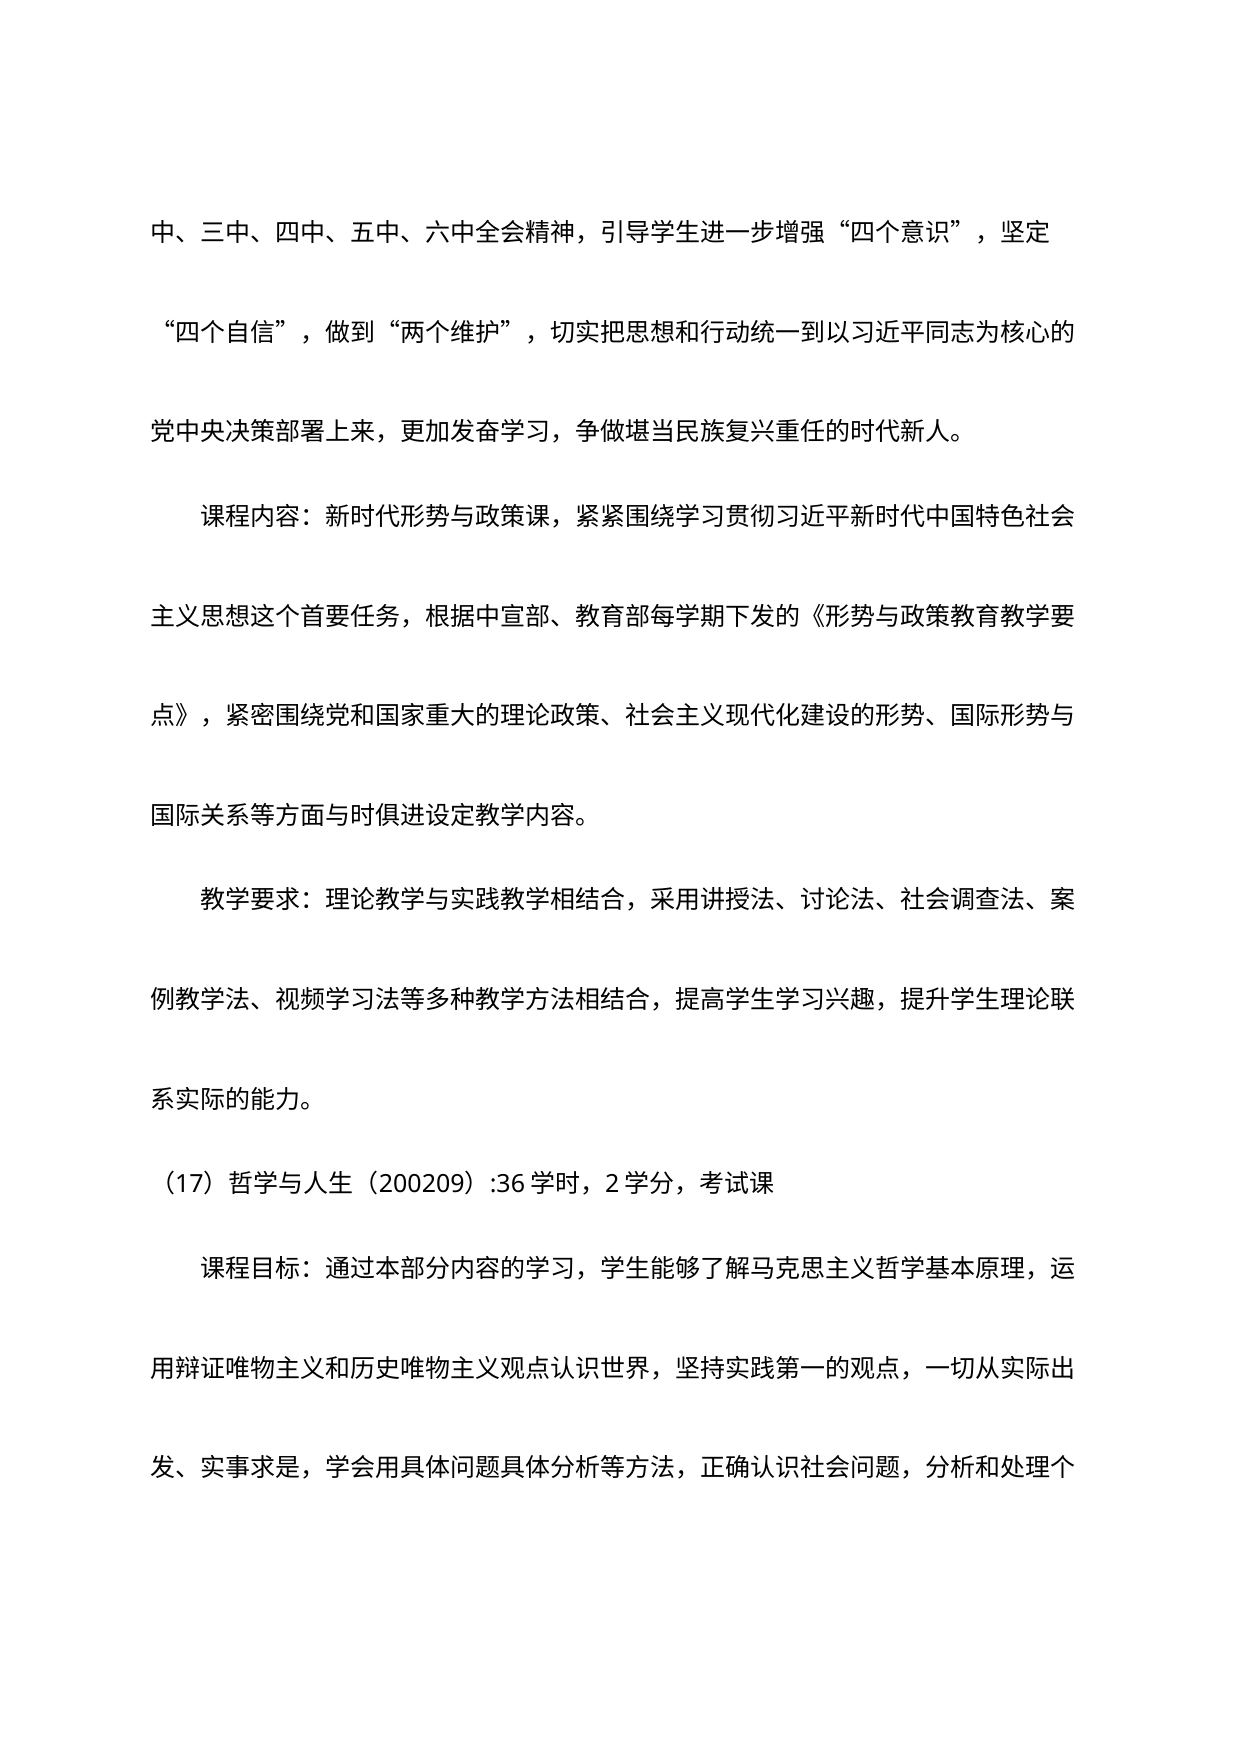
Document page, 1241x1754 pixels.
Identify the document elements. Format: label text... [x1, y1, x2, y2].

text 教学要求：理论教学与实践教学相结合，采用讲授法、讨论法、社会调查法、案例教学法、视频学习法等多种教学方法相结合，提高学生学习兴趣，提升学生理论联系实际的能力。 [150, 865, 1090, 1131]
text （17）哲学与人生（200209）:36学时，2学分，考试课 [150, 1149, 1090, 1215]
text 课程内容：新时代形势与政策课，紧紧围绕学习贯彻习近平新时代中国特色社会主义思想这个首要任务，根据中宣部、教育部每学期下发的《形势与政策教育教学要点》，紧密围绕党和国家重大的理论政策、社会主义现代化建设的形势、国际形势与国际关系等方面与时俱进设定教学内容。 [150, 481, 1090, 847]
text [150, 197, 1090, 463]
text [150, 1233, 1090, 1499]
